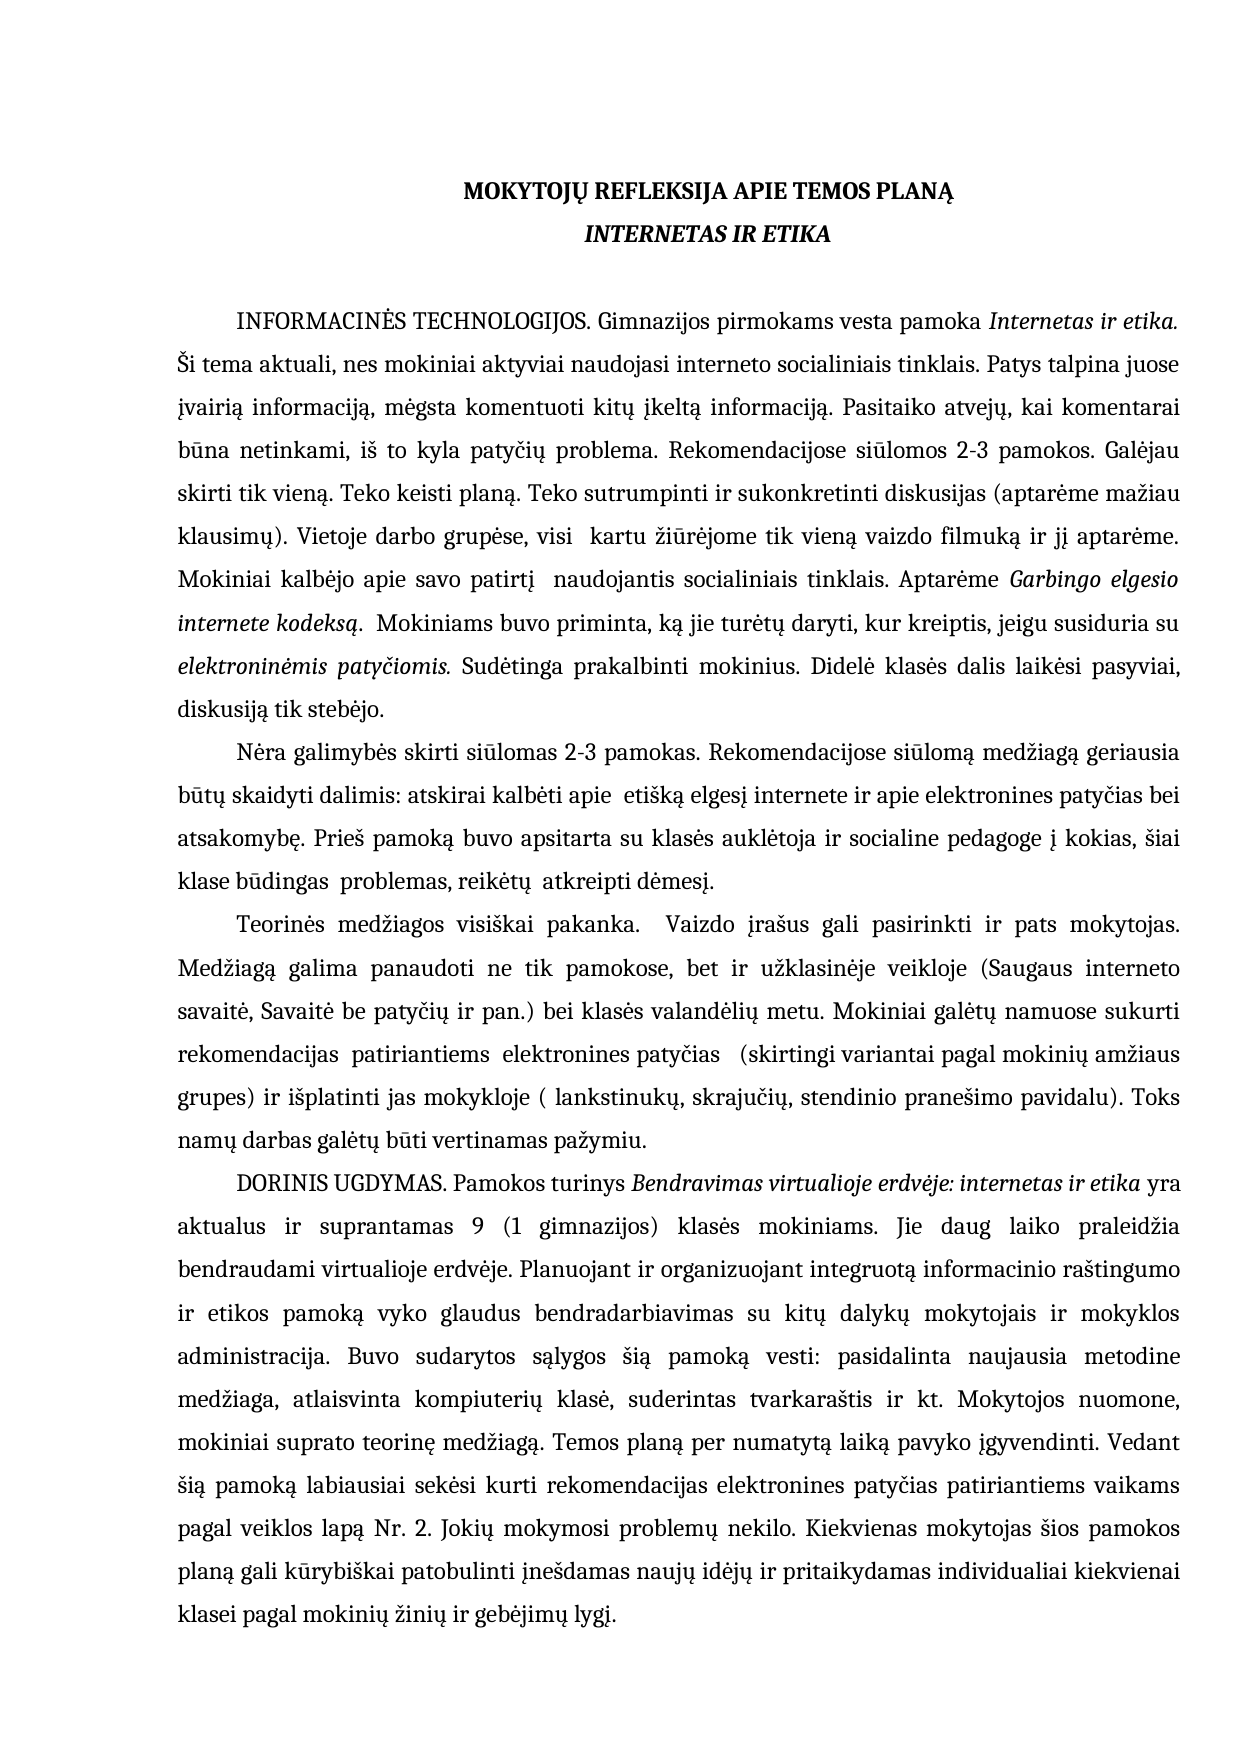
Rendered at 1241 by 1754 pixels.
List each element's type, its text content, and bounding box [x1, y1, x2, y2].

text INFORMACINĖS TECHNOLOGIJOS. Gimnazijos pirmokams vesta pamoka Internetas ir etika. Ši tema aktuali, nes mokiniai aktyviai naudojasi interneto socialiniais tinklais. Patys talpina juose įvairią informaciją, mėgsta komentuoti kitų įkeltą informaciją. Pasitaiko atvejų, kai komentarai būna netinkami, iš to kyla patyčių problema. Rekomendacijose siūlomos 2-3 pamokos. Galėjau skirti tik vieną. Teko keisti planą. Teko sutrumpinti ir sukonkretinti diskusijas (aptarėme mažiau klausimų). Vietoje darbo grupėse, visi kartu žiūrėjome tik vieną vaizdo filmuką ir jį aptarėme. Mokiniai kalbėjo apie savo patirtį naudojantis socialiniais tinklais. Aptarėme Garbingo elgesio internete kodeksą. Mokiniams buvo priminta, ką jie turėtų daryti, kur kreiptis, jeigu susiduria su elektroninėmis patyčiomis. Sudėtinga prakalbinti mokinius. Didelė klasės dalis laikėsi pasyviai, diskusiją tik stebėjo. [177, 307, 1181, 723]
text MOKYTOJŲ REFLEKSIJA APIE TEMOS PLANĄ [177, 177, 1181, 206]
text INTERNETAS IR ETIKA [177, 220, 1181, 249]
text DORINIS UGDYMAS. Pamokos turinys Bendravimas virtualioje erdvėje: internetas ir etika yra aktualus ir suprantamas 9 (1 gimnazijos) klasės mokiniams. Jie daug laiko praleidžia bendraudami virtualioje erdvėje. Planuojant ir organizuojant integruotą informacinio raštingumo ir etikos pamoką vyko glaudus bendradarbiavimas su kitų dalykų mokytojais ir mokyklos administracija. Buvo sudarytos sąlygos šią pamoką vesti: pasidalinta naujausia metodine medžiaga, atlaisvinta kompiuterių klasė, suderintas tvarkaraštis ir kt. Mokytojos nuomone, mokiniai suprato teorinę medžiagą. Temos planą per numatytą laiką pavyko įgyvendinti. Vedant šią pamoką labiausiai sekėsi kurti rekomendacijas elektronines patyčias patiriantiems vaikams pagal veiklos lapą Nr. 2. Jokių mokymosi problemų nekilo. Kiekvienas mokytojas šios pamokos planą gali kūrybiškai patobulinti įnešdamas naujų idėjų ir pritaikydamas individualiai kiekvienai klasei pagal mokinių žinių ir gebėjimų lygį. [177, 1169, 1181, 1629]
text Teorinės medžiagos visiškai pakanka. Vaizdo įrašus gali pasirinkti ir pats mokytojas. Medžiagą galima panaudoti ne tik pamokose, bet ir užklasinėje veikloje (Saugaus interneto savaitė, Savaitė be patyčių ir pan.) bei klasės valandėlių metu. Mokiniai galėtų namuose sukurti rekomendacijas patiriantiems elektronines patyčias (skirtingi variantai pagal mokinių amžiaus grupes) ir išplatinti jas mokykloje ( lankstinukų, skrajučių, stendinio pranešimo pavidalu). Toks namų darbas galėtų būti vertinamas pažymiu. [177, 910, 1181, 1155]
text Nėra galimybės skirti siūlomas 2-3 pamokas. Rekomendacijose siūlomą medžiagą geriausia būtų skaidyti dalimis: atskirai kalbėti apie etišką elgesį internete ir apie elektronines patyčias bei atsakomybę. Prieš pamoką buvo apsitarta su klasės auklėtoja ir socialine pedagoge į kokias, šiai klase būdingas problemas, reikėtų atkreipti dėmesį. [177, 738, 1181, 896]
